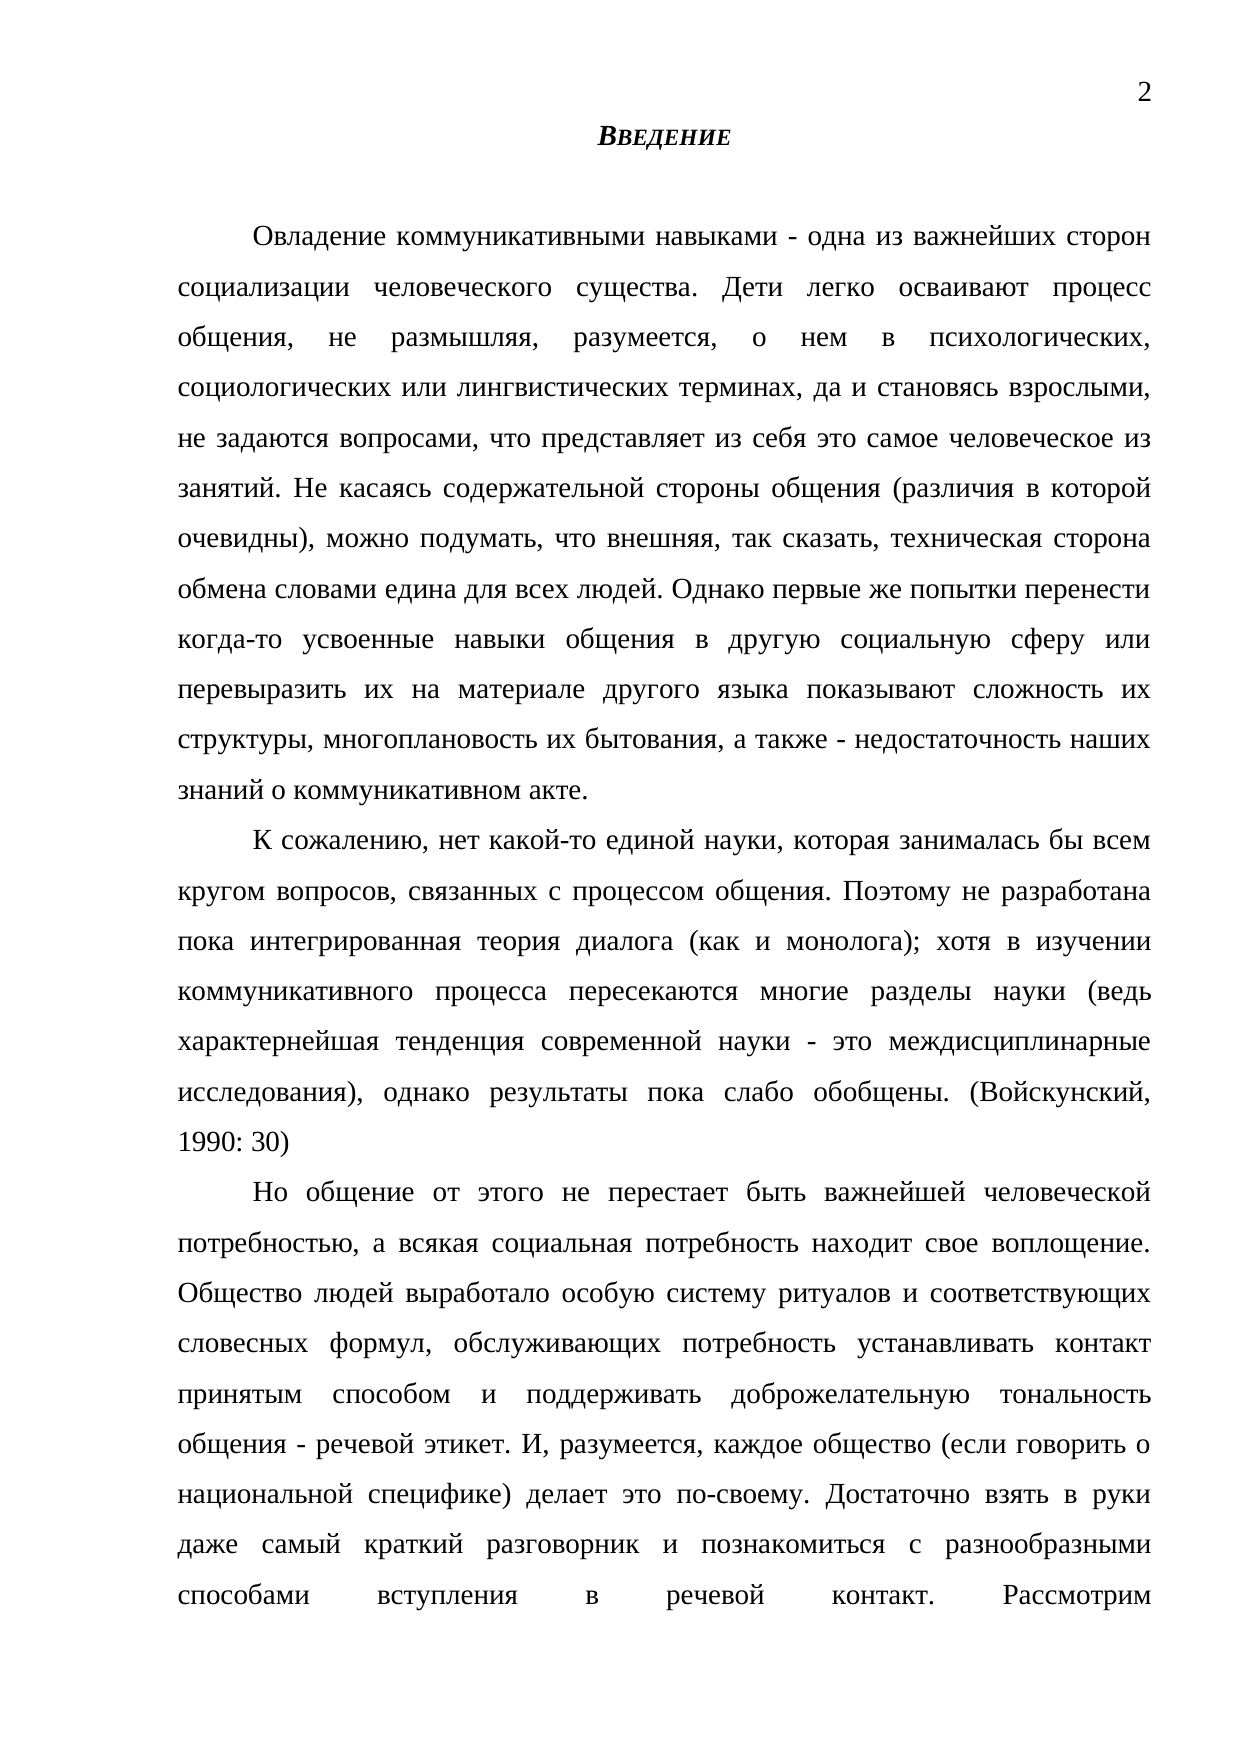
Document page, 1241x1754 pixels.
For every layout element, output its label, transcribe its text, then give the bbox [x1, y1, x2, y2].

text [177, 1175, 1152, 1611]
text К сожалению, нет какой-то единой науки, которая занималась бы всем кругом вопросов, связанных с процессом общения. Поэтому не разработана пока интегрированная теория диалога (как и монолога); хотя в изучении коммуникативного процесса пересекаются многие разделы науки (ведь характернейшая тенденция современной науки - это междисциплинарные исследования), однако результаты пока слабо обобщены. (Войскунский, 1990: 30) [177, 822, 1152, 1158]
text Овладение коммуникативными навыками - одна из важнейших сторон социализации человеческого существа. Дети легко осваивают процесс общения, не размышляя, разумеется, о нем в психологических, социологических или лингвистических терминах, да и становясь взрослыми, не задаются вопросами, что представляет из себя это самое человеческое из занятий. Не касаясь содержательной стороны общения (различия в которой очевидны), можно подумать, что внешняя, так сказать, техническая сторона обмена словами едина для всех людей. Однако первые же попытки перенести когда-то усвоенные навыки общения в другую социальную сферу или перевыразить их на материале другого языка показывают сложность их структуры, многоплановость их бытования, а также - недостаточность наших знаний о коммуникативном акте. [177, 219, 1152, 806]
subtitle Введение [177, 118, 1152, 152]
